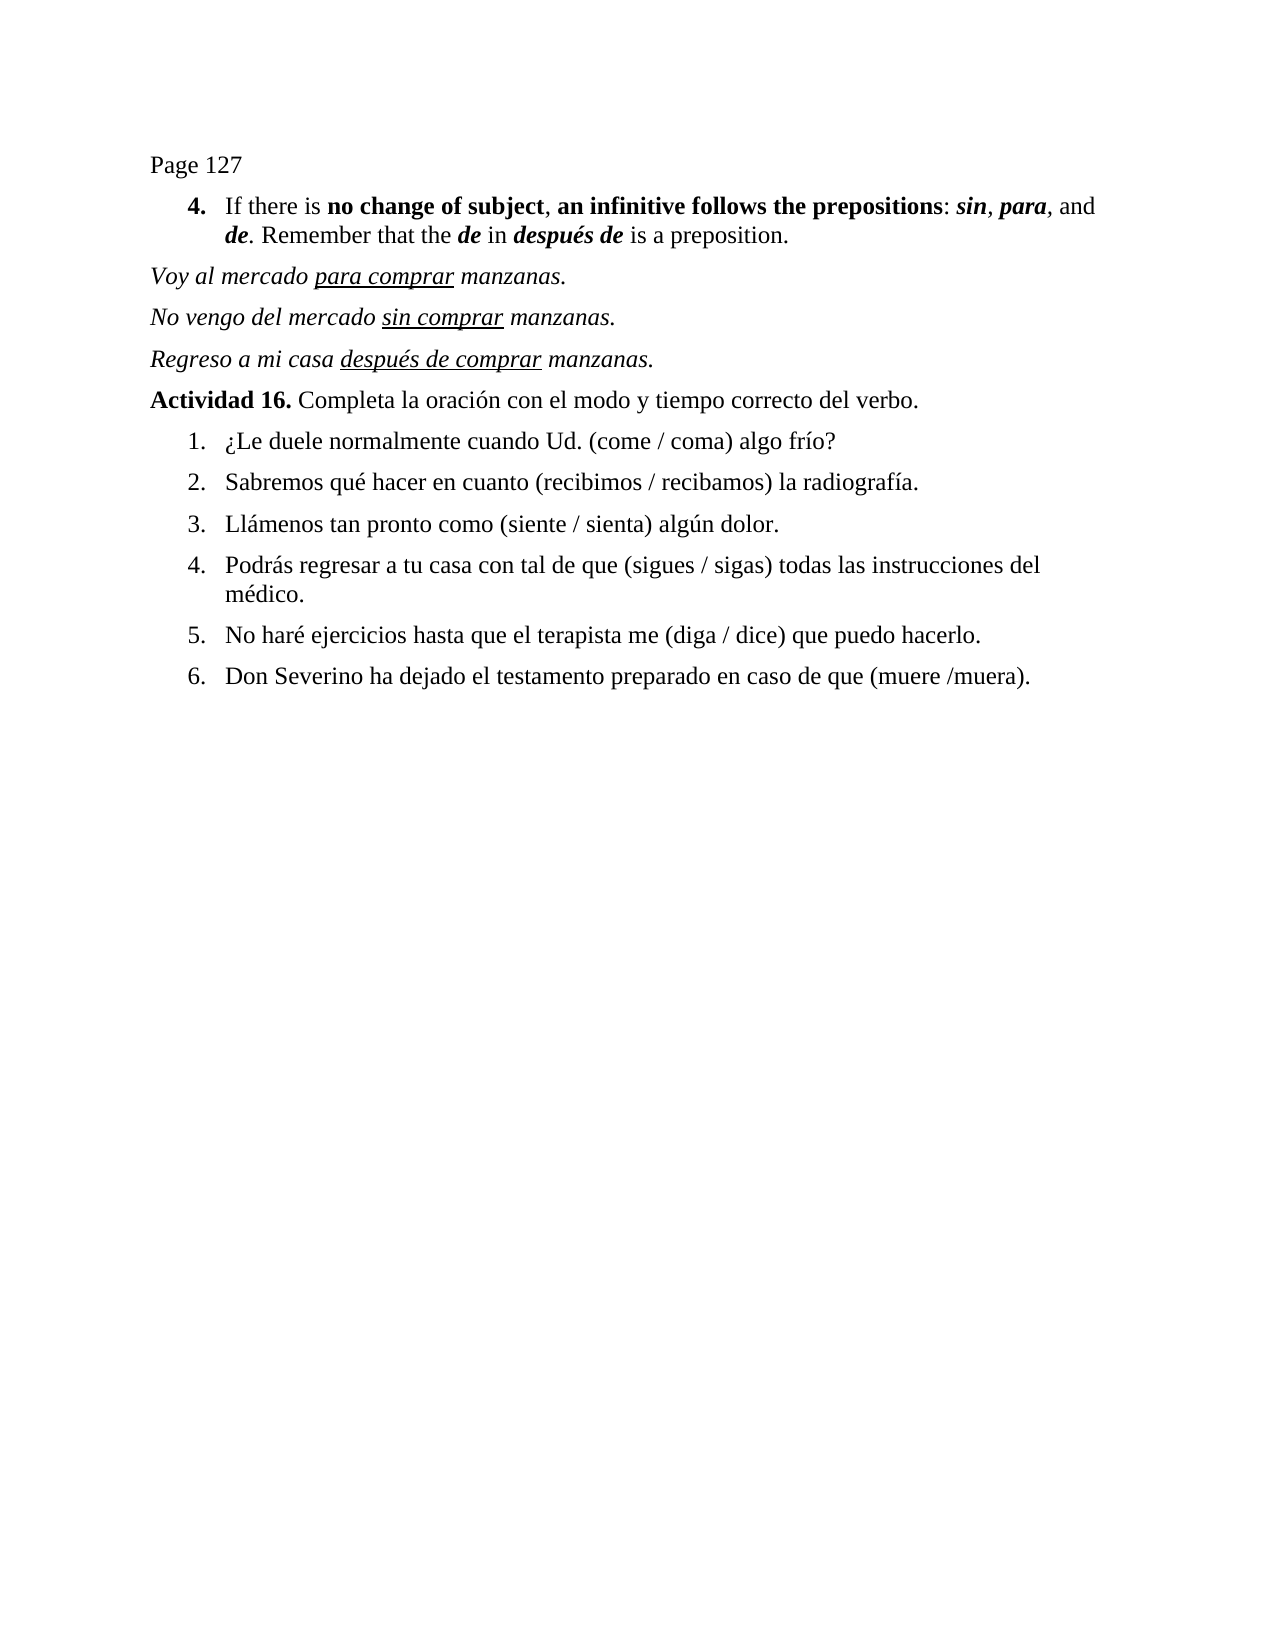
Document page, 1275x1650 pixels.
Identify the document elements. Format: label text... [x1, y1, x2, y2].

text No vengo del mercado sin comprar manzanas. [150, 302, 1125, 331]
list No haré ejercicios hasta que el terapista me (diga / dice) que puedo hacerlo. [187, 620, 1125, 649]
text Actividad 16. Completa la oración con el modo y tiempo correcto del verbo. [150, 385, 1125, 414]
list Llámenos tan pronto como (siente / sienta) algún dolor. [187, 509, 1125, 537]
list Sabremos qué hacer en cuanto (recibimos / recibamos) la radiografía. [187, 467, 1125, 496]
list ¿Le duele normalmente cuando Ud. (come / coma) algo frío? [187, 426, 1125, 455]
text Regreso a mi casa después de comprar manzanas. [150, 344, 1125, 372]
list If there is no change of subject, an infinitive follows the prepositions: sin, para, and de. Remember that the de in después de is a preposition. [187, 191, 1125, 249]
text Voy al mercado para comprar manzanas. [150, 261, 1125, 290]
list Don Severino ha dejado el testamento preparado en caso de que (muere /muera). [187, 661, 1125, 690]
list Podrás regresar a tu casa con tal de que (sigues / sigas) todas las instrucciones del médico. [187, 550, 1125, 607]
text Page 127 [150, 150, 1125, 179]
